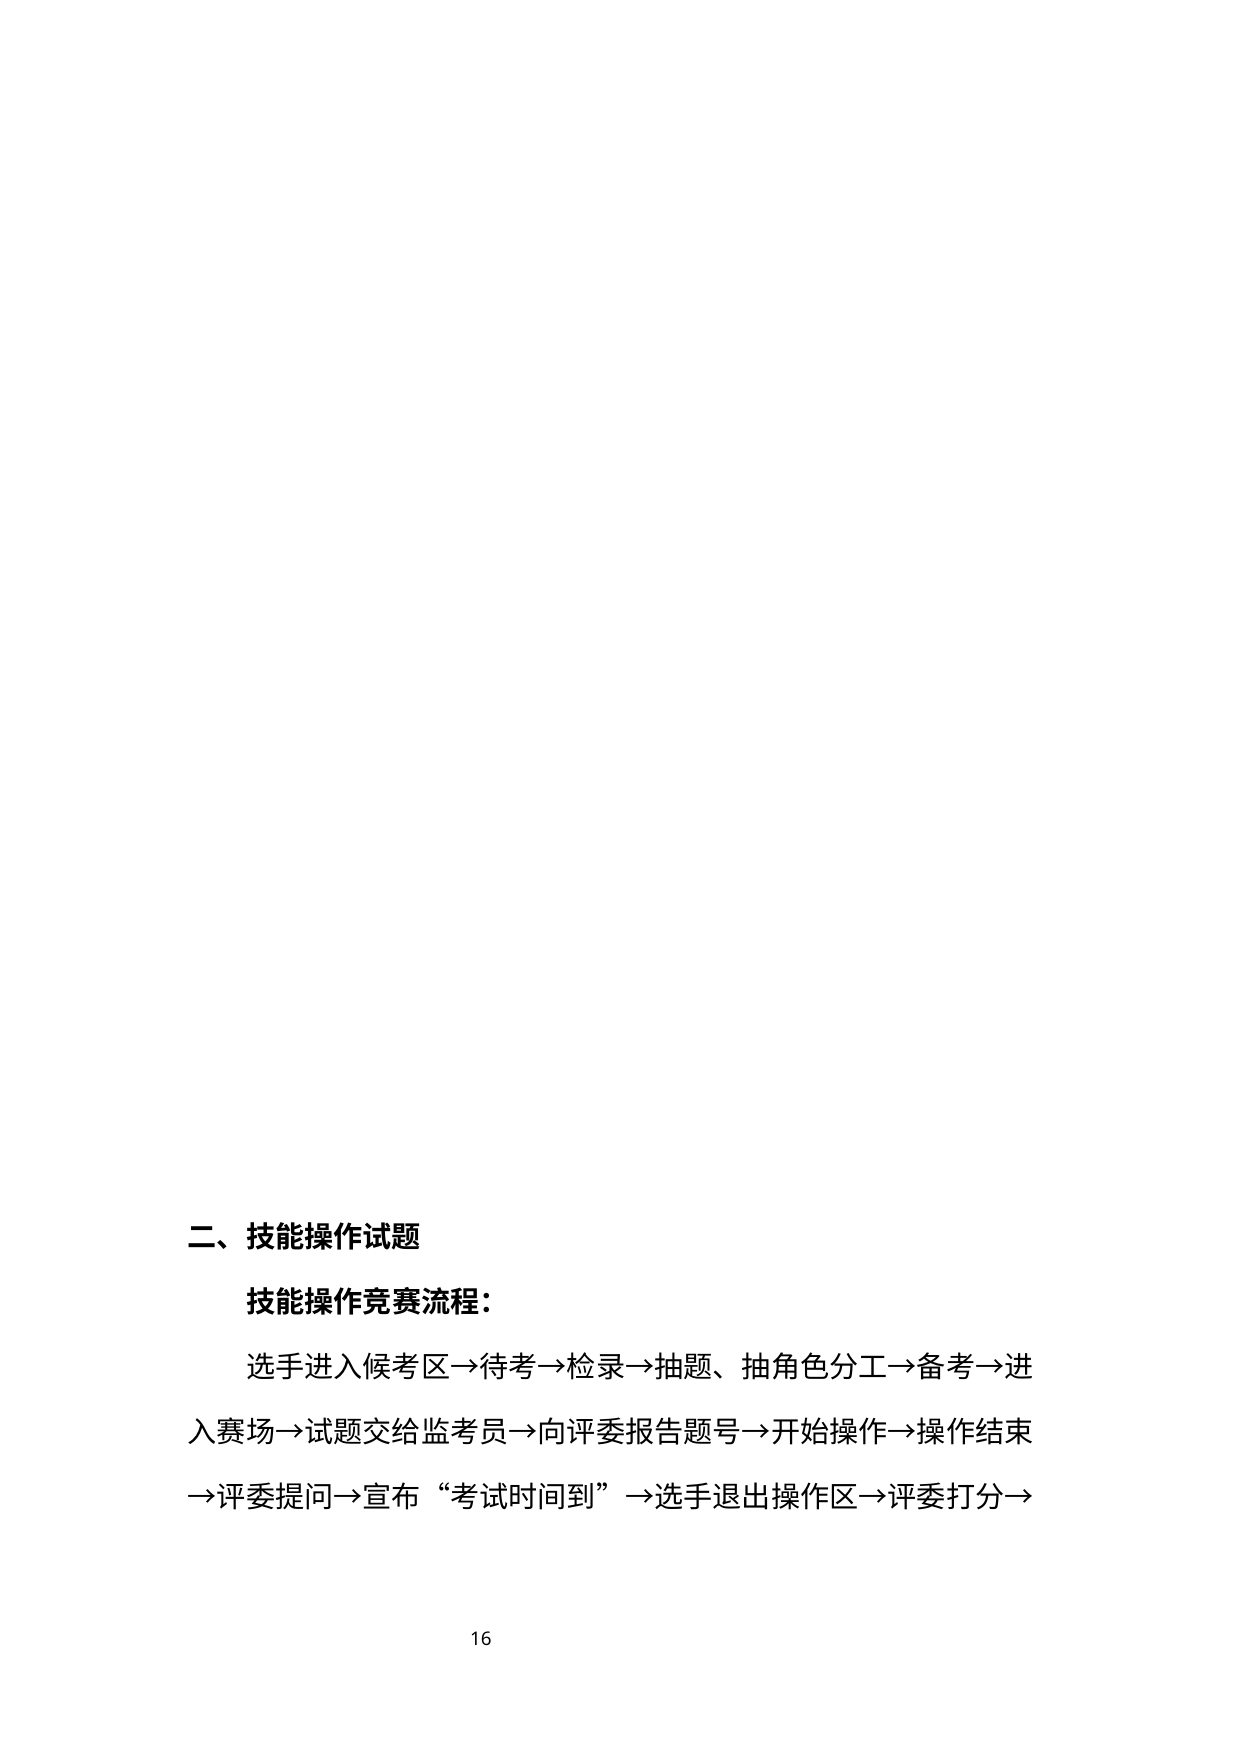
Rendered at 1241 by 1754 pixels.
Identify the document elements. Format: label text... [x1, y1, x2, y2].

text 技能操作竞赛流程： [187, 1267, 1053, 1332]
text 二、技能操作试题 [187, 1202, 1053, 1267]
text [187, 1332, 1053, 1527]
